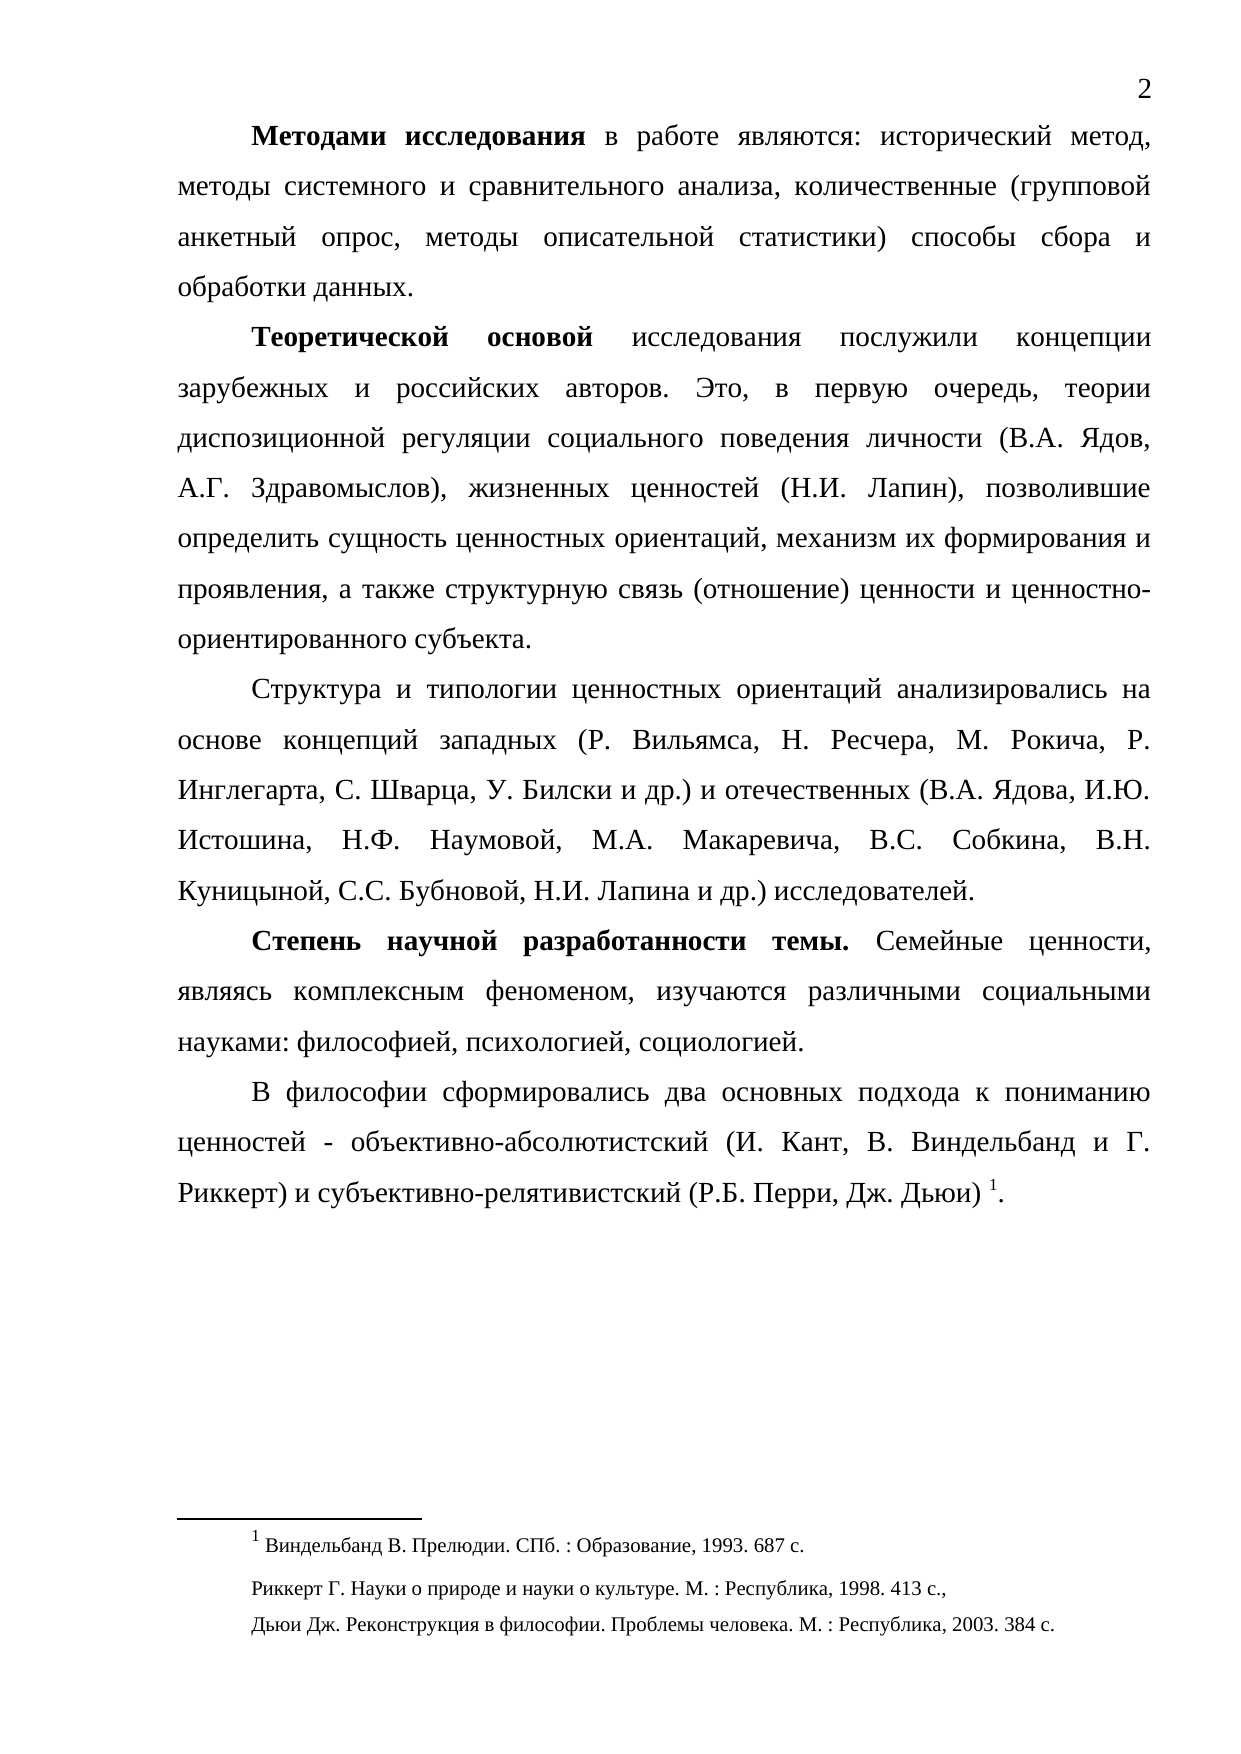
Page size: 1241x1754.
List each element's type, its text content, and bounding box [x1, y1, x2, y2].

text Теоретической основой исследования послужили концепции зарубежных и российских авторов. Это, в первую очередь, теории диспозиционной регуляции социального поведения личности (В.А. Ядов, А.Г. Здравомыслов), жизненных ценностей (Н.И. Лапин), позволившие определить сущность ценностных ориентаций, механизм их формирования и проявления, а также структурную связь (отношение) ценности и ценностно-ориентированного субъекта. [177, 319, 1152, 655]
text Степень научной разработанности темы. Семейные ценности, являясь комплексным феноменом, изучаются различными социальными науками: философией, психологией, социологией. [177, 923, 1152, 1057]
text Структура и типологии ценностных ориентаций анализировались на основе концепций западных (Р. Вильямса, Н. Ресчера, М. Рокича, Р. Инглегарта, С. Шварца, У. Билски и др.) и отечественных (В.А. Ядова, И.Ю. Истошина, Н.Ф. Наумовой, М.А. Макаревича, В.С. Собкина, В.Н. Куницыной, С.С. Бубновой, Н.И. Лапина и др.) исследователей. [177, 672, 1152, 906]
text В философии сформировались два основных подхода к пониманию ценностей - объективно-абсолютистский (И. Кант, В. Виндельбанд и Г. Риккерт) и субъективно-релятивистский (Р.Б. Перри, Дж. Дьюи) . [177, 1074, 1152, 1208]
text Методами исследования в работе являются: исторический метод, методы системного и сравнительного анализа, количественные (групповой анкетный опрос, методы описательной статистики) способы сбора и обработки данных. [177, 118, 1152, 303]
